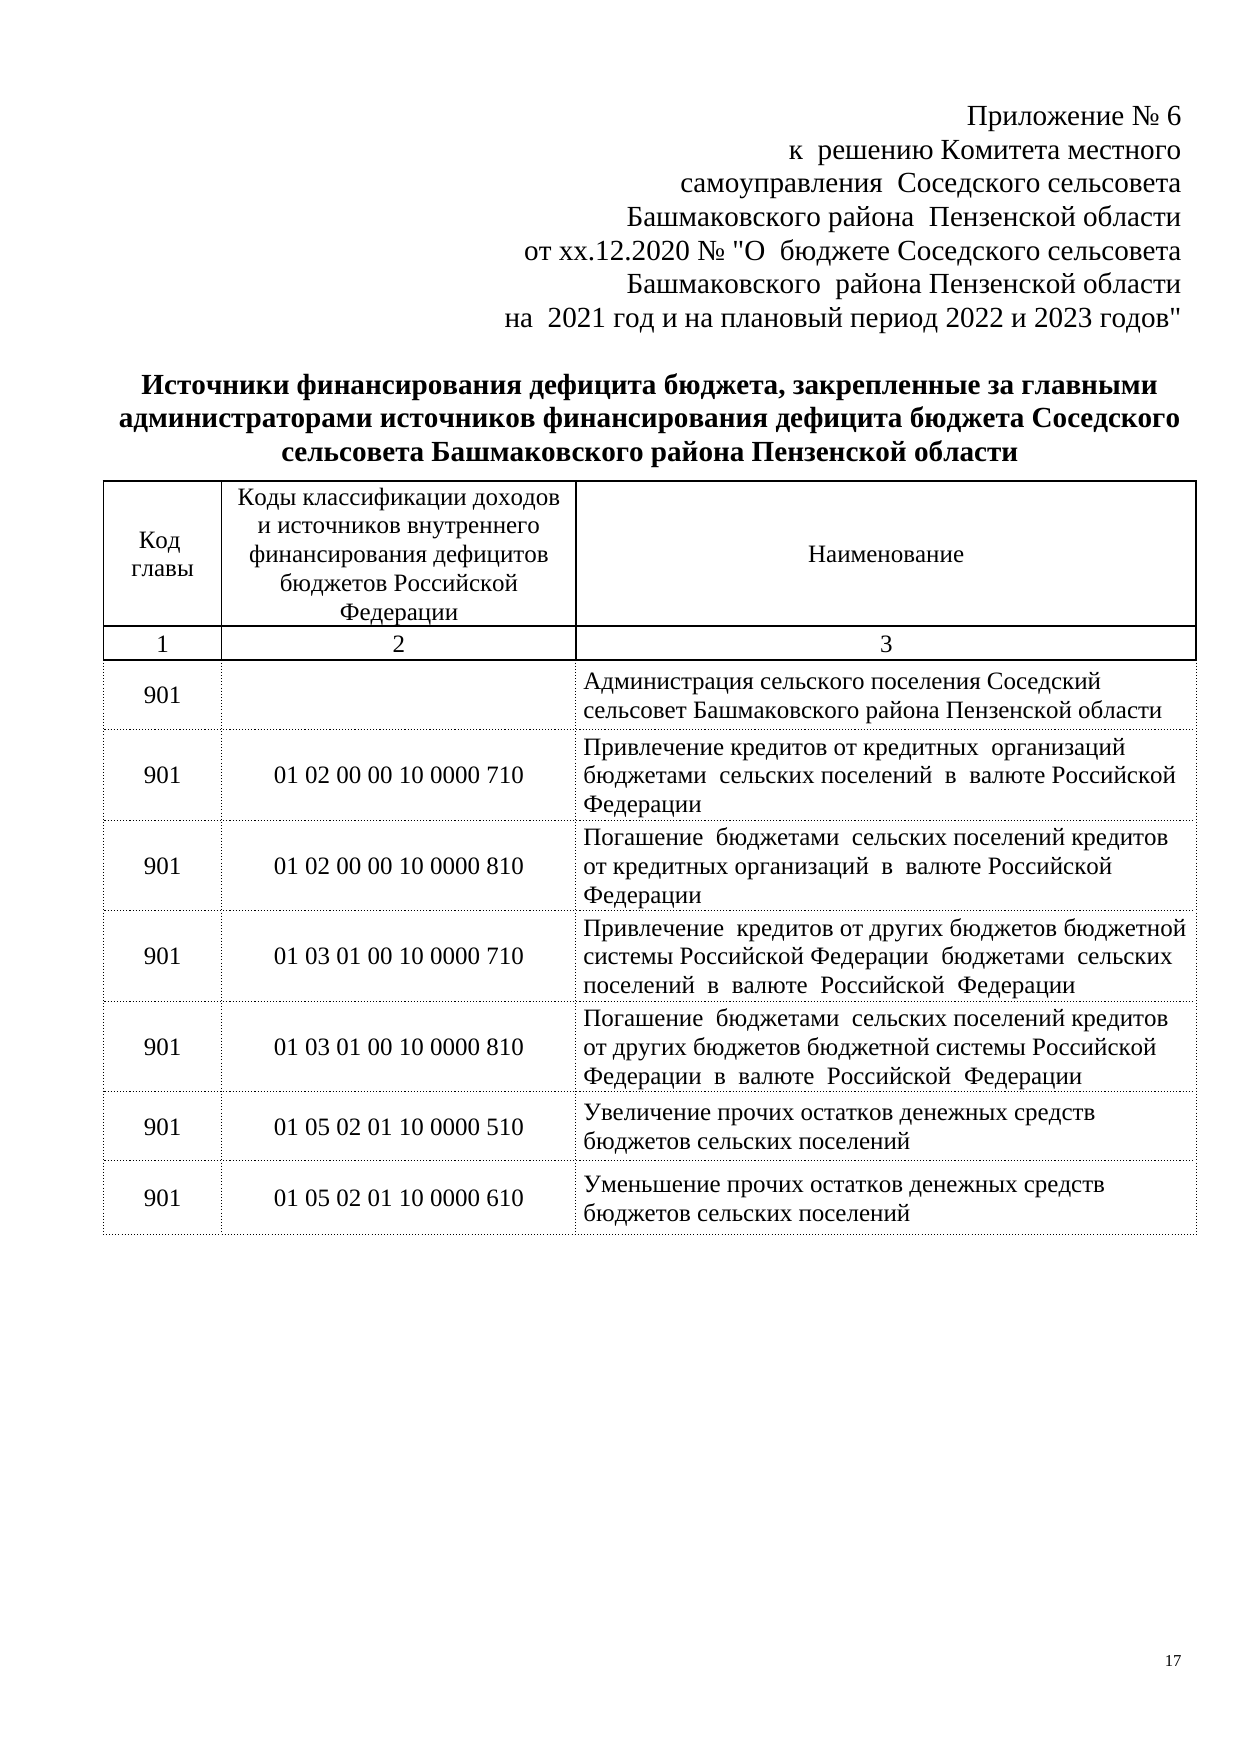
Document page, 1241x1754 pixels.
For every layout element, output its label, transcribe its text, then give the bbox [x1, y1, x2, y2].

table_cell 01 03 01 00 10 0000 710 [222, 910, 576, 1001]
table_cell Увеличение прочих остатков денежных средств бюджетов сельских поселений [576, 1091, 1196, 1160]
table_cell 01 02 00 00 10 0000 710 [222, 729, 576, 819]
table_cell 1 [104, 627, 221, 659]
table_cell [222, 661, 576, 729]
table_cell 901 [103, 1160, 222, 1234]
table_cell 01 03 01 00 10 0000 810 [222, 1001, 576, 1091]
text к решению Комитета местного самоуправления Соседского сельсовета [165, 132, 1181, 199]
text Приложение № 6 [165, 98, 1181, 132]
table_cell Администрация сельского поселения Соседский сельсовет Башмаковского района Пензенской области [576, 661, 1196, 729]
table_cell 901 [103, 1001, 222, 1091]
table_header Код главы [104, 482, 221, 625]
table_cell 901 [103, 820, 222, 910]
table_cell Уменьшение прочих остатков денежных средств бюджетов сельских поселений [576, 1160, 1196, 1234]
text на 2021 год и на плановый период 2022 и 2023 годов" [165, 300, 1181, 333]
table_cell Погашение бюджетами сельских поселений кредитов от других бюджетов бюджетной системы Российской Федерации в валюте Российской Федерации [576, 1001, 1196, 1091]
table_cell Привлечение кредитов от кредитных организаций бюджетами сельских поселений в валюте Российской Федерации [576, 729, 1196, 819]
table_cell Погашение бюджетами сельских поселений кредитов от кредитных организаций в валюте Российской Федерации [576, 820, 1196, 910]
table_cell Привлечение кредитов от других бюджетов бюджетной системы Российской Федерации бюджетами сельских поселений в валюте Российской Федерации [576, 910, 1196, 1001]
table_cell 901 [103, 661, 222, 729]
table_cell 3 [577, 627, 1195, 659]
table_cell 01 05 02 01 10 0000 610 [222, 1160, 576, 1234]
text Башмаковского района Пензенской области [165, 266, 1181, 300]
table_cell 2 [222, 627, 575, 659]
text от хх.12.2020 № "О бюджете Соседского сельсовета [165, 233, 1181, 266]
table_cell 01 02 00 00 10 0000 810 [222, 820, 576, 910]
text Источники финансирования дефицита бюджета, закрепленные за главными администраторами источников финансирования дефицита бюджета Соседского сельсовета Башмаковского района Пензенской области [118, 367, 1181, 467]
table_cell 01 05 02 01 10 0000 510 [222, 1091, 576, 1160]
table_cell 901 [103, 1091, 222, 1160]
table_cell 901 [103, 910, 222, 1001]
table_cell 901 [103, 729, 222, 819]
table_header Наименование [577, 482, 1195, 625]
table_header Коды классификации доходов и источников внутреннего финансирования дефицитов бюджетов Российской Федерации [222, 482, 575, 625]
text Башмаковского района Пензенской области [165, 199, 1181, 233]
